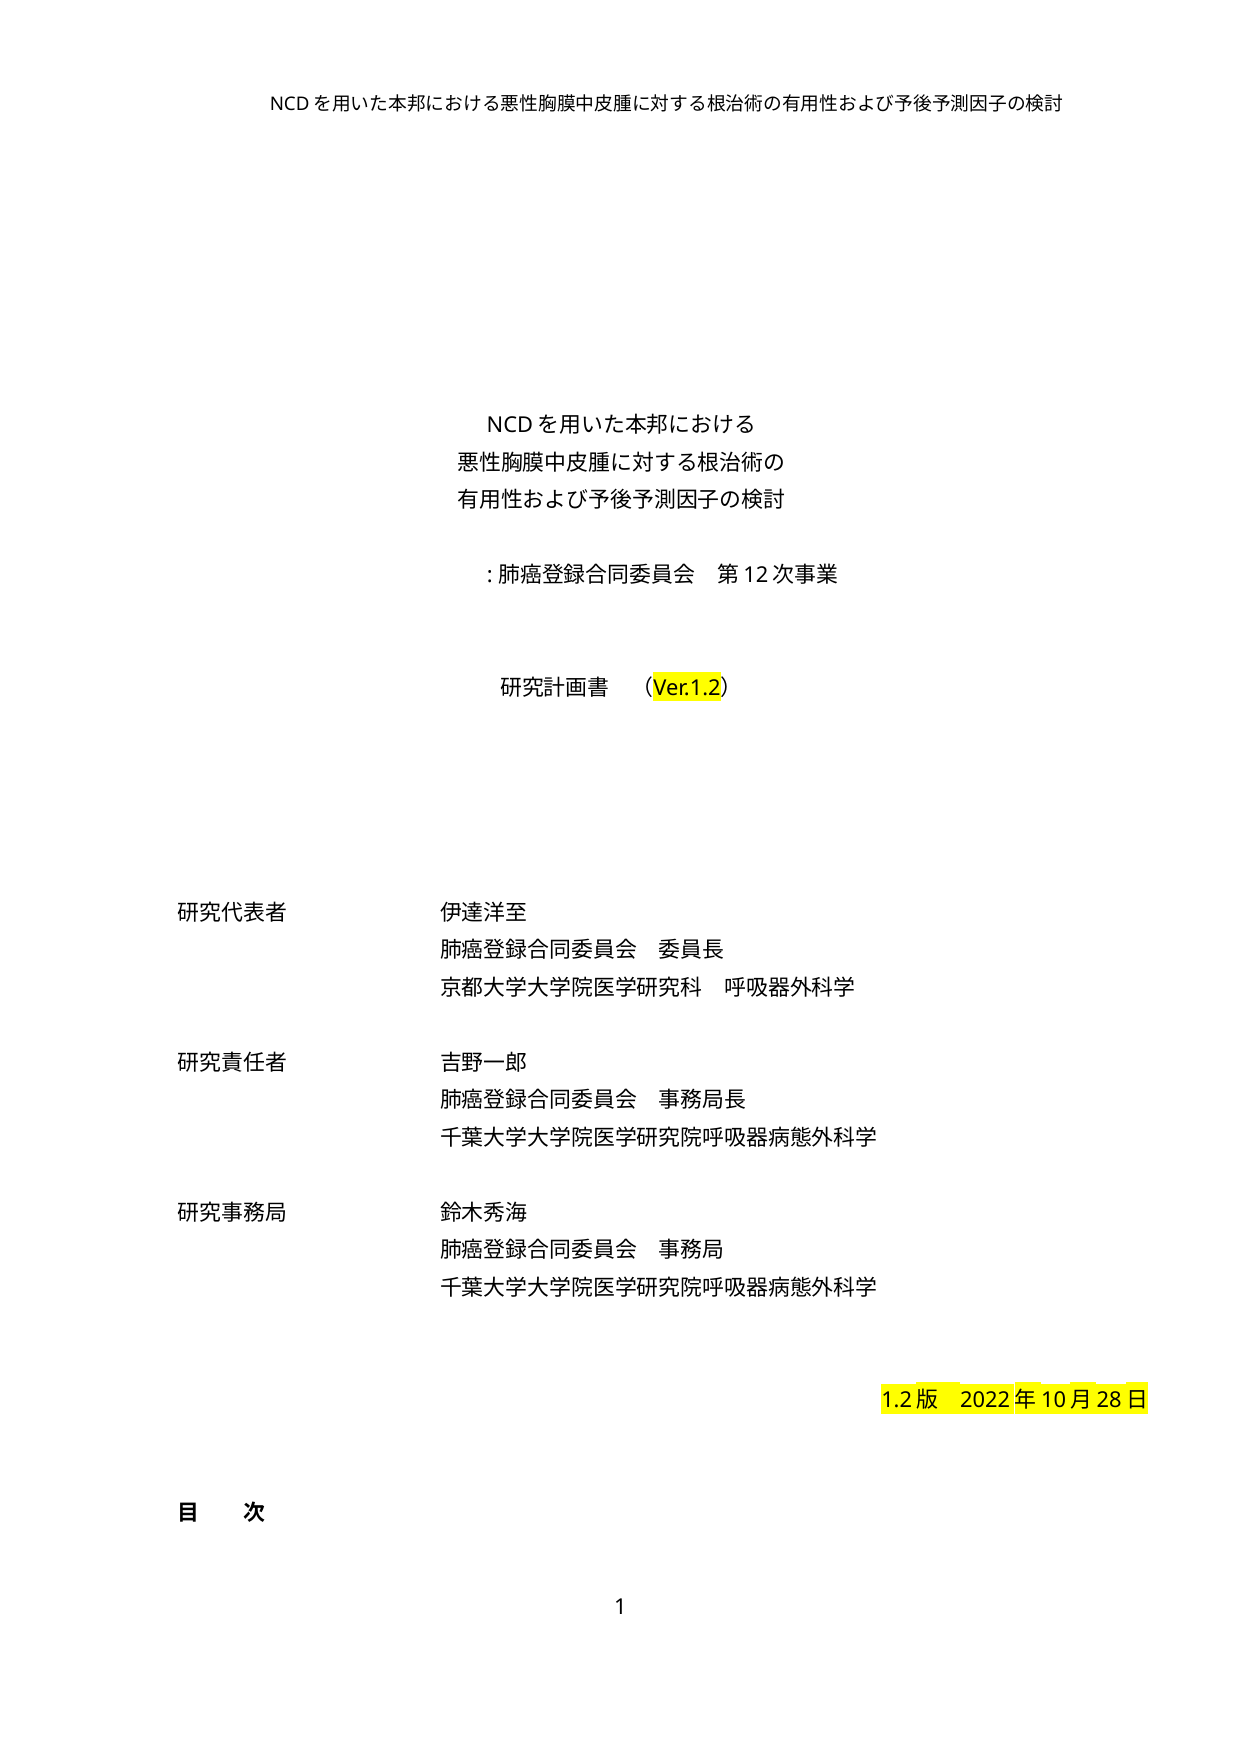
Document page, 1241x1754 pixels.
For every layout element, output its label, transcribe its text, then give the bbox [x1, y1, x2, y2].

text 千葉大学大学院医学研究院呼吸器病態外科学 [177, 1117, 1065, 1154]
text 研究代表者 伊達洋至 [177, 892, 1065, 929]
text 肺癌登録合同委員会 委員長 [177, 929, 1065, 967]
text : 肺癌登録合同委員会 第12次事業 [177, 554, 1147, 592]
text 研究計画書 （Ver.1.2） [177, 667, 1065, 704]
text 肺癌登録合同委員会 事務局 [177, 1229, 1065, 1267]
text 研究事務局 鈴木秀海 [177, 1192, 1065, 1229]
text NCDを用いた本邦における [177, 404, 1065, 442]
text 肺癌登録合同委員会 事務局長 [177, 1079, 1065, 1117]
text 千葉大学大学院医学研究院呼吸器病態外科学 [177, 1267, 1065, 1304]
text 京都大学大学院医学研究科 呼吸器外科学 [177, 967, 1065, 1004]
text 目 次 [177, 1492, 1034, 1529]
text 研究責任者 吉野一郎 [177, 1042, 1065, 1079]
text 悪性胸膜中皮腫に対する根治術の [177, 442, 1065, 479]
text 1.2版 2022年10月28日 [177, 1379, 1147, 1417]
text 有用性および予後予測因子の検討 [177, 479, 1065, 517]
